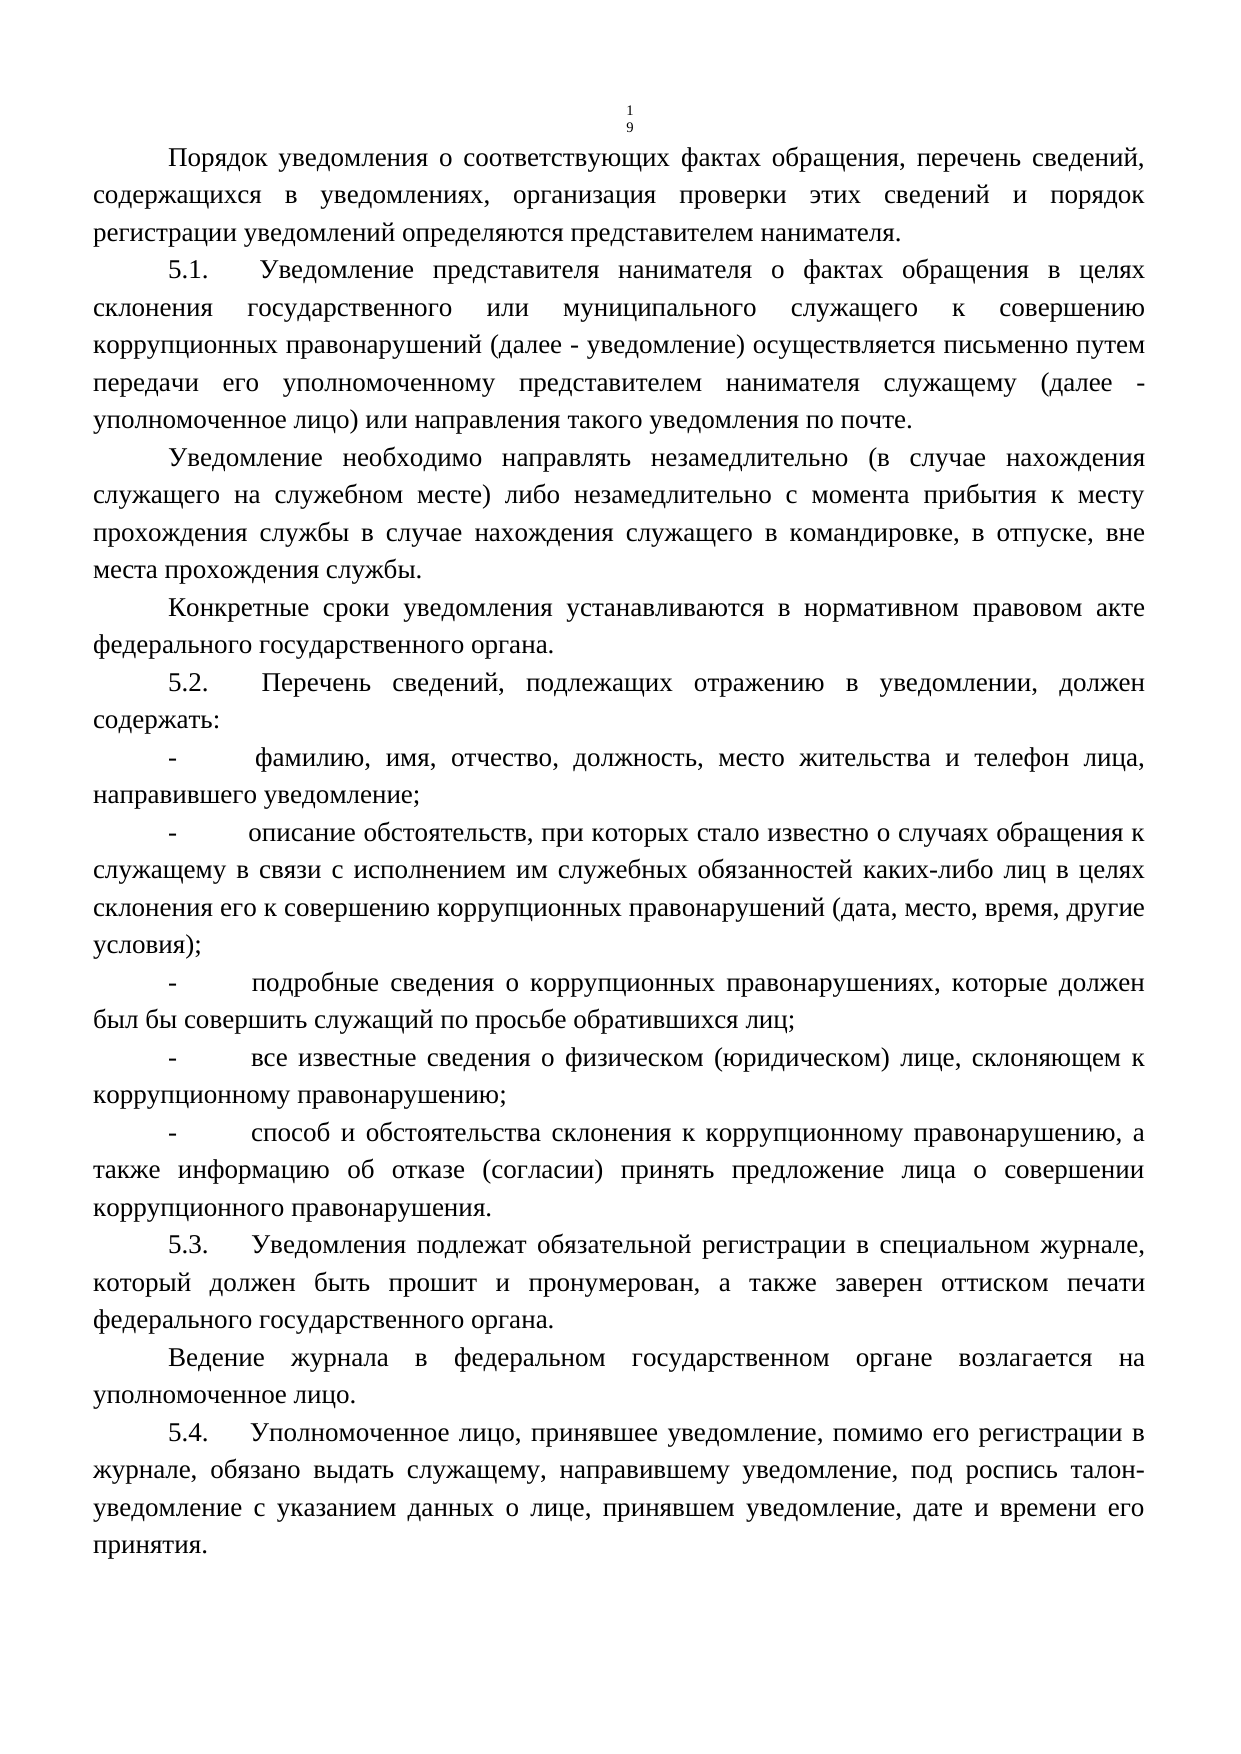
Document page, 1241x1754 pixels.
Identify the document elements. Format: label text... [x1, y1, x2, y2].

list описание обстоятельств, при которых стало известно о случаях обращения к служащему в связи с исполнением им служебных обязанностей каких-либо лиц в целях склонения его к совершению коррупционных правонарушений (дата, место, время, другие условия); [93, 811, 1146, 961]
list способ и обстоятельства склонения к коррупционному правонарушению, а также информацию об отказе (согласии) принять предложение лица о совершении коррупционного правонарушения. [93, 1111, 1146, 1224]
list Уведомление представителя нанимателя о фактах обращения в целях склонения государственного или муниципального служащего к совершению коррупционных правонарушений (далее - уведомление) осуществляется письменно путем передачи его уполномоченному представителем нанимателя служащему (далее - уполномоченное лицо) или направления такого уведомления по почте. [93, 249, 1146, 436]
text Порядок уведомления о соответствующих фактах обращения, перечень сведений, содержащихся в уведомлениях, организация проверки этих сведений и порядок регистрации уведомлений определяются представителем нанимателя. [93, 136, 1146, 249]
list Уведомления подлежат обязательной регистрации в специальном журнале, который должен быть прошит и пронумерован, а также заверен оттиском печати федерального государственного органа. [93, 1224, 1146, 1336]
list Перечень сведений, подлежащих отражению в уведомлении, должен содержать: [93, 661, 1146, 736]
list Уполномоченное лицо, принявшее уведомление, помимо его регистрации в журнале, обязано выдать служащему, направившему уведомление, под роспись талон-уведомление с указанием данных о лице, принявшем уведомление, дате и времени его принятия. [93, 1411, 1146, 1561]
text Уведомление необходимо направлять незамедлительно (в случае нахождения служащего на служебном месте) либо незамедлительно с момента прибытия к месту прохождения службы в случае нахождения служащего в командировке, в отпуске, вне места прохождения службы. [93, 436, 1146, 586]
text Ведение журнала в федеральном государственном органе возлагается на уполномоченное лицо. [93, 1336, 1146, 1411]
list подробные сведения о коррупционных правонарушениях, которые должен был бы совершить служащий по просьбе обратившихся лиц; [93, 961, 1146, 1036]
list все известные сведения о физическом (юридическом) лице, склоняющем к коррупционному правонарушению; [93, 1036, 1146, 1111]
list фамилию, имя, отчество, должность, место жительства и телефон лица, направившего уведомление; [93, 736, 1146, 811]
text Конкретные сроки уведомления устанавливаются в нормативном правовом акте федерального государственного органа. [93, 586, 1146, 661]
